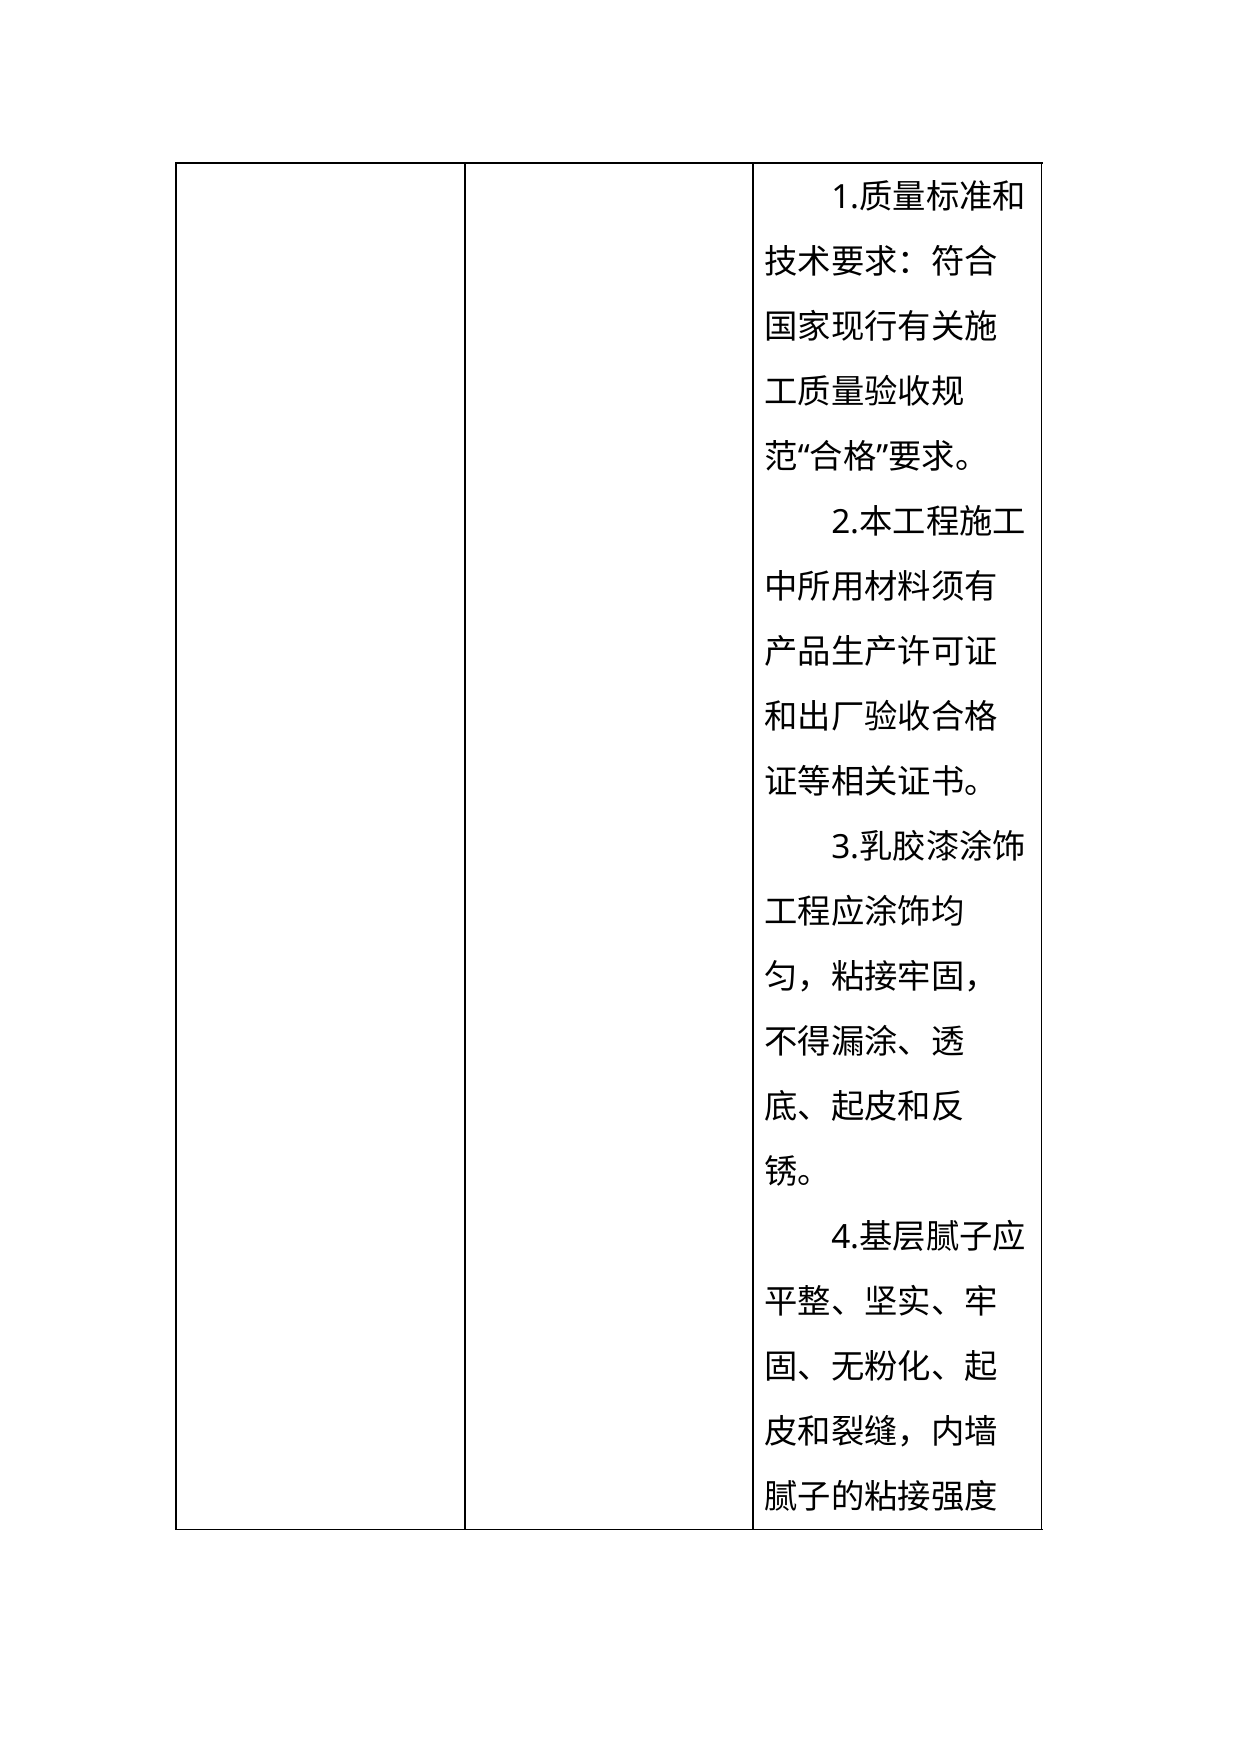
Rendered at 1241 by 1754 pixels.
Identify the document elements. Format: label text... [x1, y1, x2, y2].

table_cell ★ [466, 164, 752, 1528]
table_cell 3 [177, 164, 464, 1528]
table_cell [754, 164, 1041, 1528]
